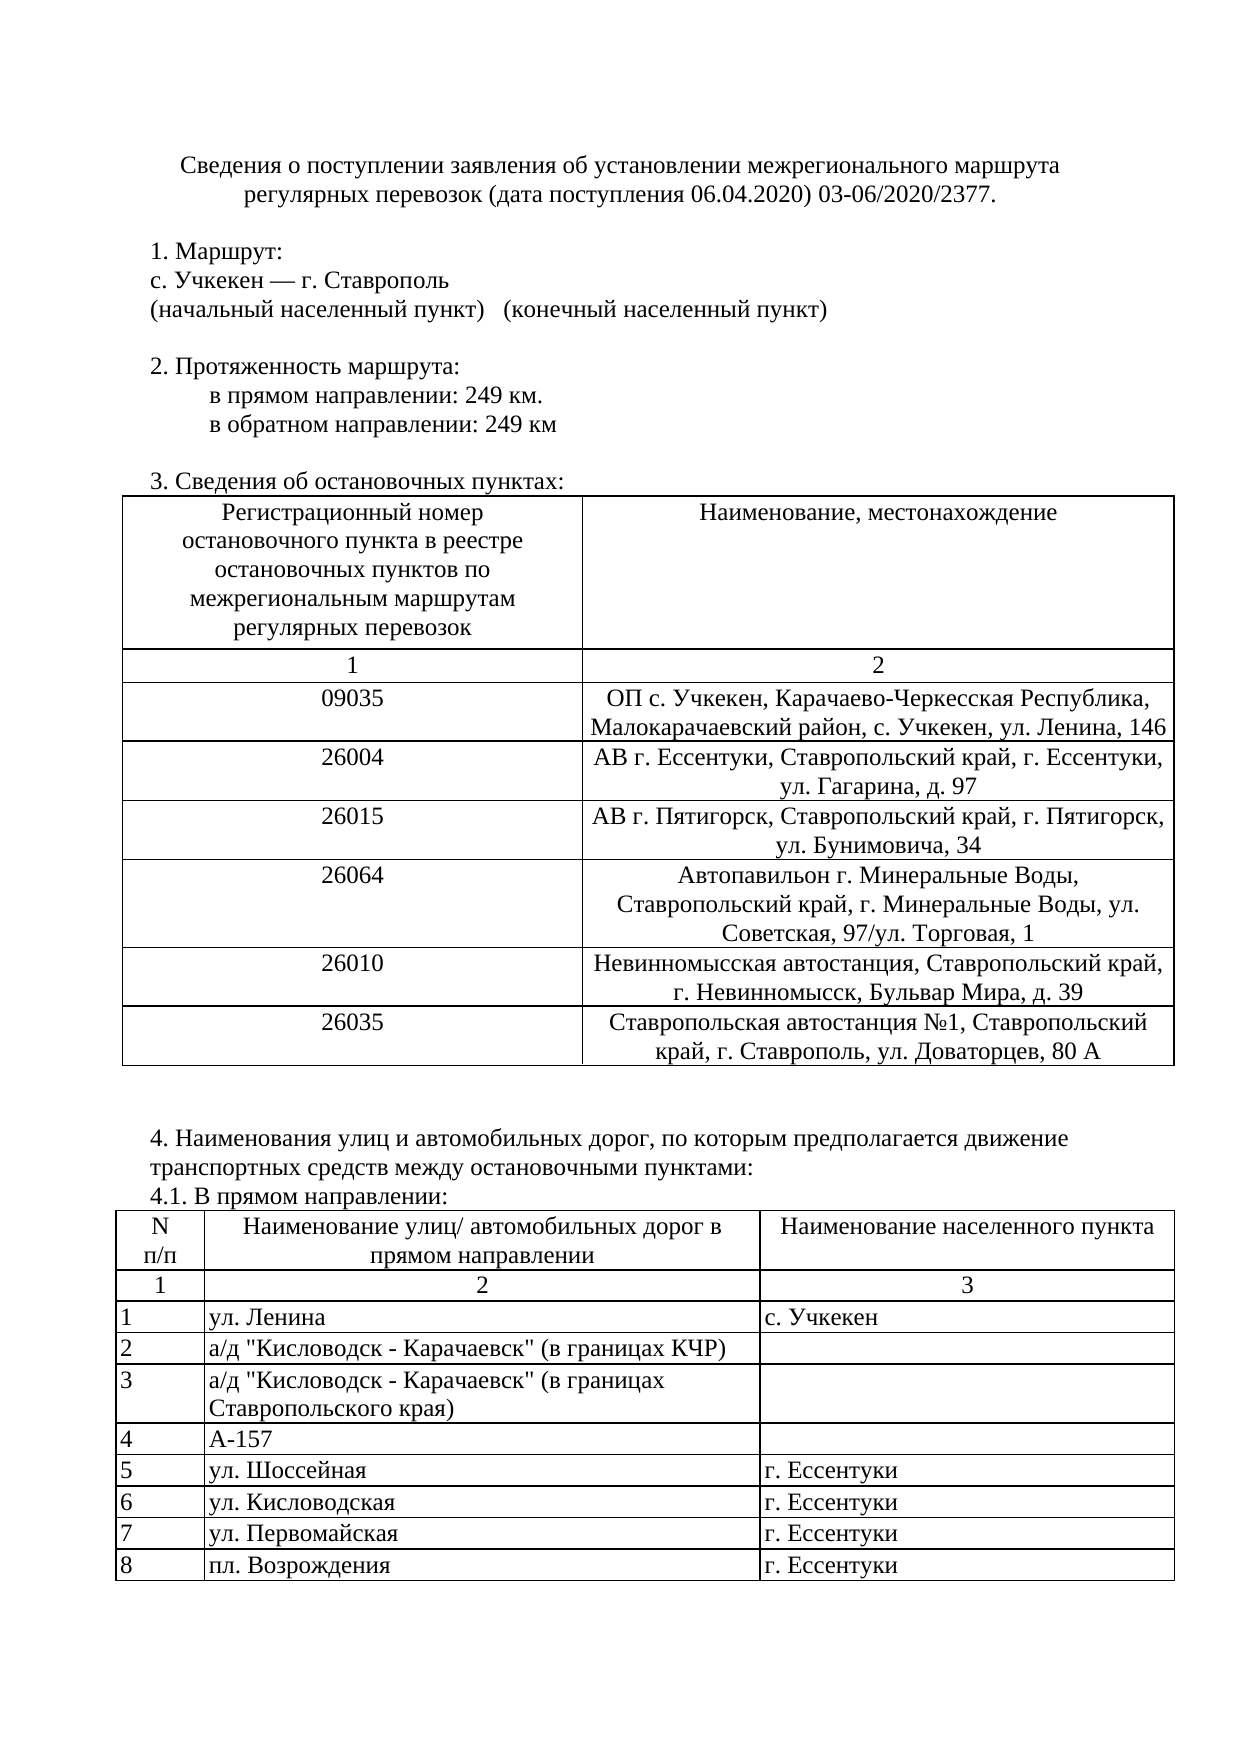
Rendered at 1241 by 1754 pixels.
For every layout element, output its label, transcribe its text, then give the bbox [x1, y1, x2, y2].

text 3. Сведения об остановочных пунктах: [150, 466, 1090, 495]
text с. Учкекен — г. Ставрополь [150, 265, 1090, 294]
table_cell 6 [117, 1487, 204, 1517]
text 4. Наименования улиц и автомобильных дорог, по которым предполагается движение транспортных средств между остановочными пунктами: [150, 1123, 1090, 1181]
text Сведения о поступлении заявления об установлении межрегионального маршрута регулярных перевозок (дата поступления 06.04.2020) 03-06/2020/2377. [150, 150, 1090, 207]
table_cell Автопавильон г. Минеральные Воды, Ставропольский край, г. Минеральные Воды, ул. Советская, 97/ул. Торговая, 1 [583, 860, 1173, 946]
table_cell ОП с. Учкекен, Карачаево-Черкесская Республика, Малокарачаевский район, с. Учкекен, ул. Ленина, 146 [583, 683, 1173, 740]
table_cell [761, 1365, 1174, 1422]
table_cell [761, 1333, 1174, 1363]
table_cell 26010 [123, 948, 582, 1005]
table_cell 1 [123, 650, 582, 681]
table_cell 26015 [123, 801, 582, 858]
table_cell ул. Шоссейная [205, 1455, 759, 1485]
table_cell а/д "Кисловодск - Карачаевск" (в границах КЧР) [205, 1333, 759, 1363]
table_cell 8 [117, 1550, 204, 1579]
table_cell ул. Ленина [205, 1302, 759, 1332]
table_cell г. Ессентуки [761, 1550, 1174, 1579]
table_header Наименование улиц/ автомобильных дорог в прямом направлении [205, 1211, 759, 1269]
table_cell 09035 [123, 683, 582, 740]
table_cell АВ г. Ессентуки, Ставропольский край, г. Ессентуки, ул. Гагарина, д. 97 [583, 742, 1173, 799]
table_cell г. Ессентуки [761, 1455, 1174, 1485]
table_cell 7 [117, 1518, 204, 1548]
table_header Наименование населенного пункта [761, 1211, 1174, 1269]
table_cell 1 [117, 1302, 204, 1332]
table_cell 2 [583, 650, 1173, 681]
table_cell с. Учкекен [761, 1302, 1174, 1332]
table_cell пл. Возрождения [205, 1550, 759, 1579]
table_header Наименование, местонахождение [583, 497, 1173, 648]
table_header Регистрационный номер остановочного пункта в реестре остановочных пунктов по межрегиональным маршрутам регулярных перевозок [123, 497, 582, 648]
table_cell 2 [205, 1271, 759, 1300]
table_cell 3 [761, 1271, 1174, 1300]
table_cell 2 [117, 1333, 204, 1363]
text в прямом направлении: 249 км. [150, 380, 1090, 409]
table_cell г. Ессентуки [761, 1487, 1174, 1517]
table_cell А-157 [205, 1424, 759, 1454]
table_cell АВ г. Пятигорск, Ставропольский край, г. Пятигорск, ул. Бунимовича, 34 [583, 801, 1173, 858]
text 2. Протяженность маршрута: [150, 351, 1090, 380]
table_cell Невинномысская автостанция, Ставропольский край, г. Невинномысск, Бульвар Мира, д. 39 [583, 948, 1173, 1005]
text 1. Маршрут: [150, 236, 1090, 265]
table_cell 26064 [123, 860, 582, 946]
table_cell 3 [117, 1365, 204, 1422]
table_header N п/п [117, 1211, 204, 1269]
table_cell 26035 [123, 1007, 582, 1064]
text 4.1. В прямом направлении: [150, 1181, 1090, 1210]
table_cell ул. Первомайская [205, 1518, 759, 1548]
table_cell 1 [117, 1271, 204, 1300]
table_cell 4 [117, 1424, 204, 1454]
table_cell [761, 1424, 1174, 1454]
table_cell а/д "Кисловодск - Карачаевск" (в границах Ставропольского края) [205, 1365, 759, 1422]
text (начальный населенный пункт) (конечный населенный пункт) [150, 294, 1090, 322]
table_cell 5 [117, 1455, 204, 1485]
table_cell 26004 [123, 742, 582, 799]
table_cell г. Ессентуки [761, 1518, 1174, 1548]
text в обратном направлении: 249 км [150, 409, 1090, 437]
table_cell Ставропольская автостанция №1, Ставропольский край, г. Ставрополь, ул. Доваторцев, 80 А [583, 1007, 1173, 1064]
table_cell ул. Кисловодская [205, 1487, 759, 1517]
